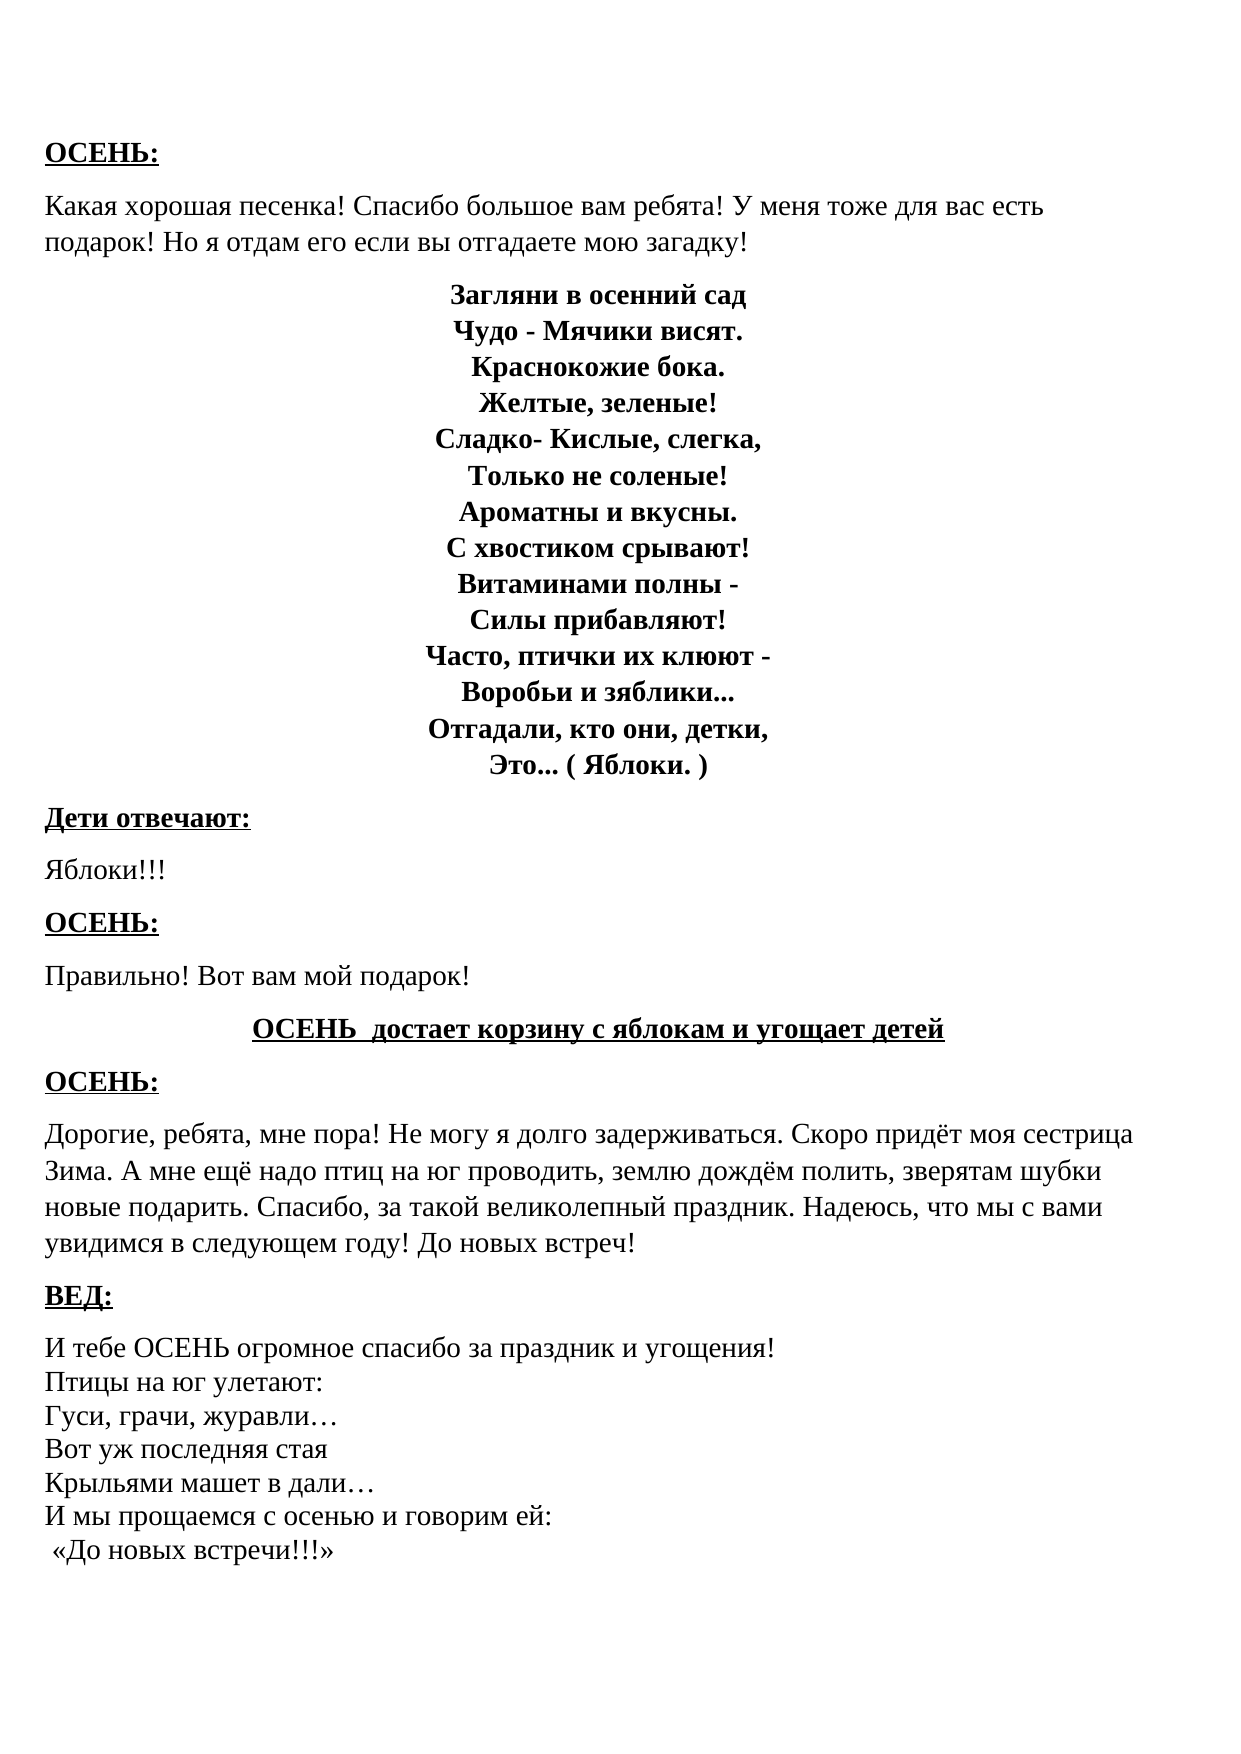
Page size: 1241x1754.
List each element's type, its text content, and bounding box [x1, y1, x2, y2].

text Крыльями машет в дали… [44, 1465, 1152, 1498]
text «До новых встречи!!!» [44, 1532, 1152, 1565]
text ВЕД: [44, 1278, 1152, 1311]
text Птицы на юг улетают: [44, 1364, 1152, 1398]
text Вот уж последняя стая [44, 1431, 1152, 1465]
text И мы прощаемся с осенью и говорим ей: [44, 1498, 1152, 1532]
text Загляни в осенний сад Чудо - Мячики висят. Краснокожие бока. Желтые, зеленые! Сладко- Кислые, слегка, Только не соленые! Ароматны и вкусны. С хвостиком срывают! Витаминами полны - Силы прибавляют! Часто, птички их клюют - Воробьи и зяблики... Отгадали, кто они, детки, Это... ( Яблоки. ) [44, 277, 1152, 780]
text Какая хорошая песенка! Спасибо большое вам ребята! У меня тоже для вас есть подарок! Но я отдам его если вы отгадаете мою загадку! [44, 188, 1152, 258]
text ОСЕНЬ: [44, 905, 1152, 939]
text Правильно! Вот вам мой подарок! [44, 958, 1152, 992]
text Гуси, грачи, журавли… [44, 1398, 1152, 1431]
text Дети отвечают: [44, 800, 1152, 833]
text Яблоки!!! [44, 852, 1152, 886]
text ОСЕНЬ достает корзину с яблокам и угощает детей [44, 1011, 1152, 1044]
text ОСЕНЬ: [44, 135, 1152, 169]
text ОСЕНЬ: [44, 1064, 1152, 1097]
text И тебе ОСЕНЬ огромное спасибо за праздник и угощения! [44, 1331, 1152, 1364]
text Дорогие, ребята, мне пора! Не могу я долго задерживаться. Скоро придёт моя сестрица Зима. А мне ещё надо птиц на юг проводить, землю дождём полить, зверятам шубки новые подарить. Спасибо, за такой великолепный праздник. Надеюсь, что мы с вами увидимся в следующем году! До новых встреч! [44, 1117, 1152, 1258]
